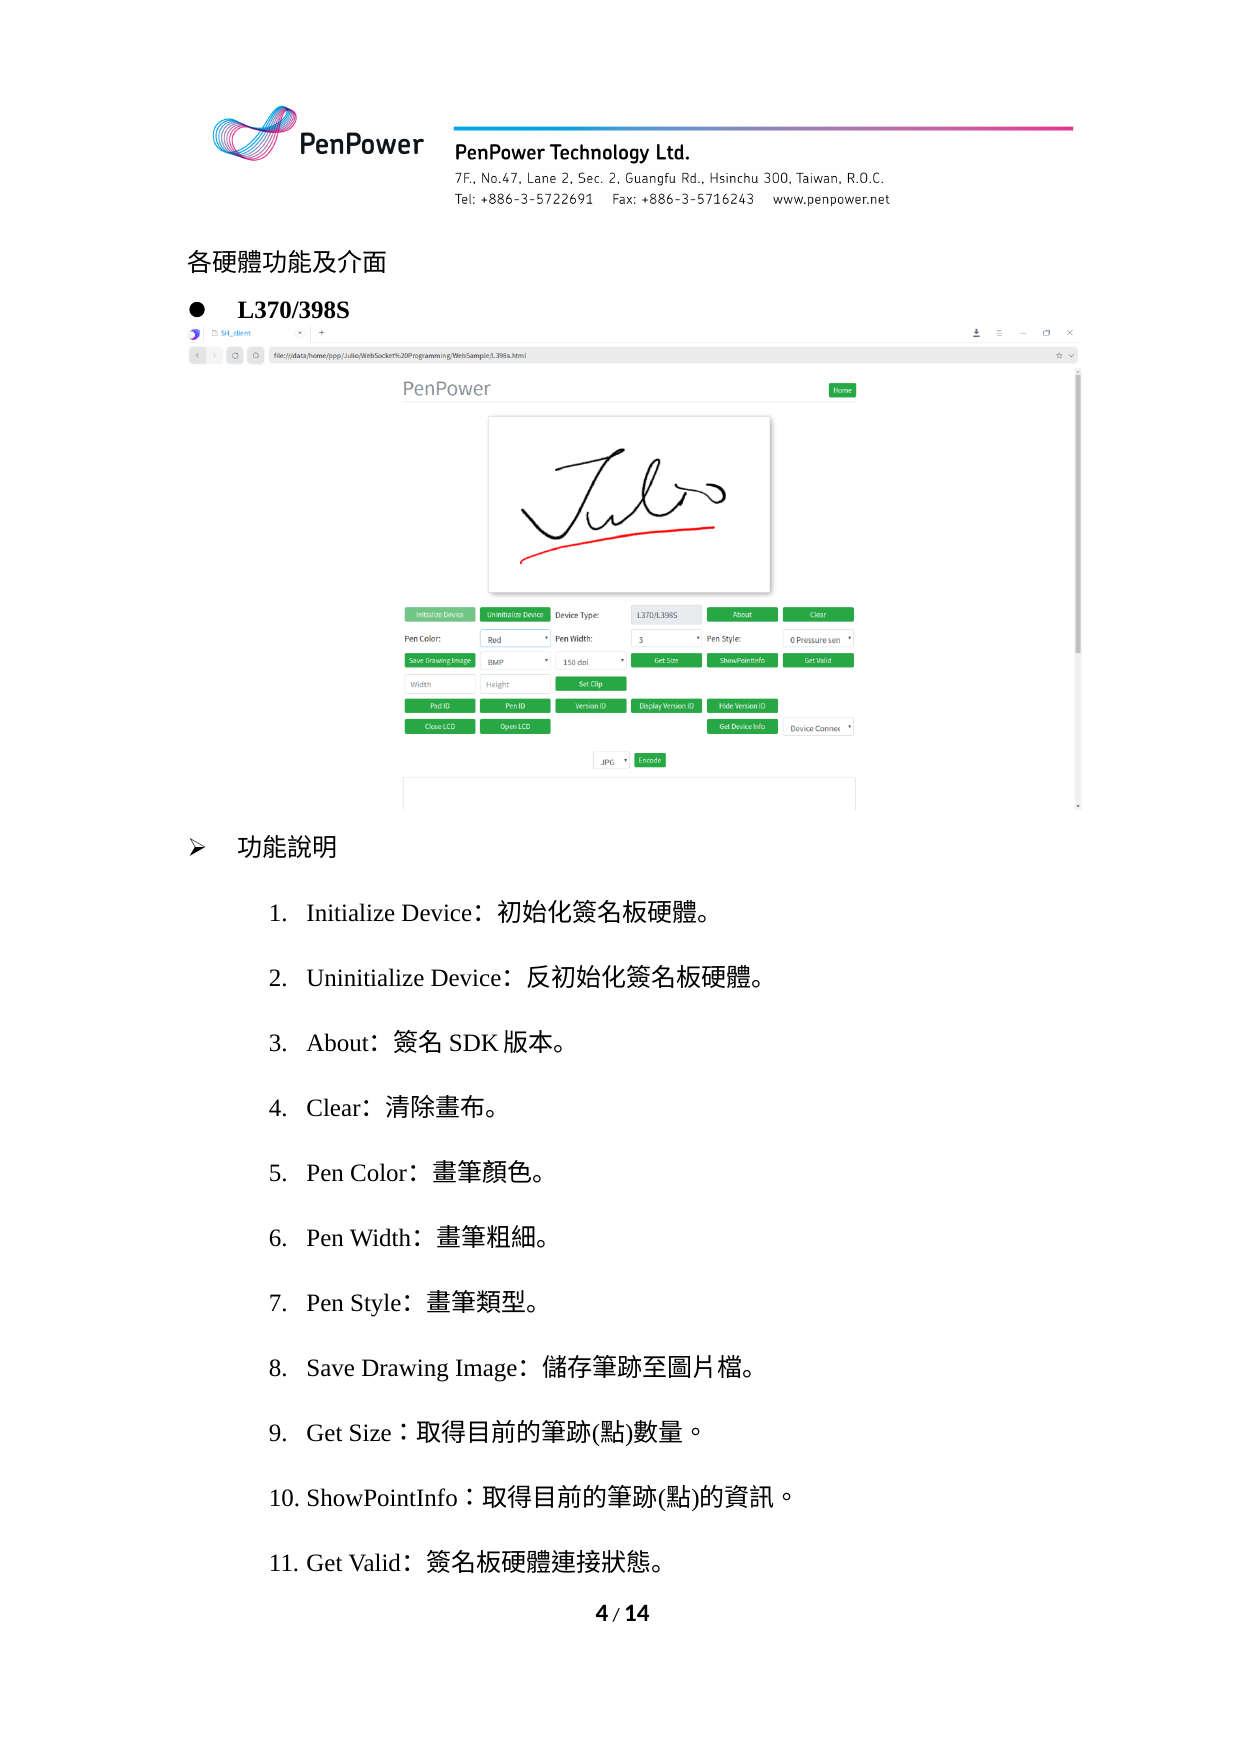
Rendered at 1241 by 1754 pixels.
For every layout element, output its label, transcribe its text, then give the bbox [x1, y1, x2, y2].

list Pen Style：畫筆類型。 [269, 1268, 1053, 1333]
list Get Valid：簽名板硬體連接狀態。 [269, 1528, 1053, 1593]
picture [187, 88, 1074, 225]
list Uninitialize Device：反初始化簽名板硬體。 [269, 943, 1053, 1008]
list Save Drawing Image：儲存筆跡至圖片檔。 [269, 1333, 1053, 1398]
list Get Size：取得目前的筆跡(點)數量。 [269, 1398, 1053, 1463]
list 功能說明 [187, 813, 1053, 878]
list Clear：清除畫布。 [269, 1073, 1053, 1138]
list Pen Width：畫筆粗細。 [269, 1203, 1053, 1268]
picture [187, 325, 1085, 812]
text 各硬體功能及介面 [187, 228, 1053, 293]
list About：簽名SDK版本。 [269, 1008, 1053, 1073]
list Pen Color：畫筆顏色。 [269, 1138, 1053, 1203]
list L370/398S [187, 293, 1053, 325]
list Initialize Device：初始化簽名板硬體。 [269, 878, 1053, 943]
list ShowPointInfo：取得目前的筆跡(點)的資訊。 [269, 1463, 1053, 1528]
